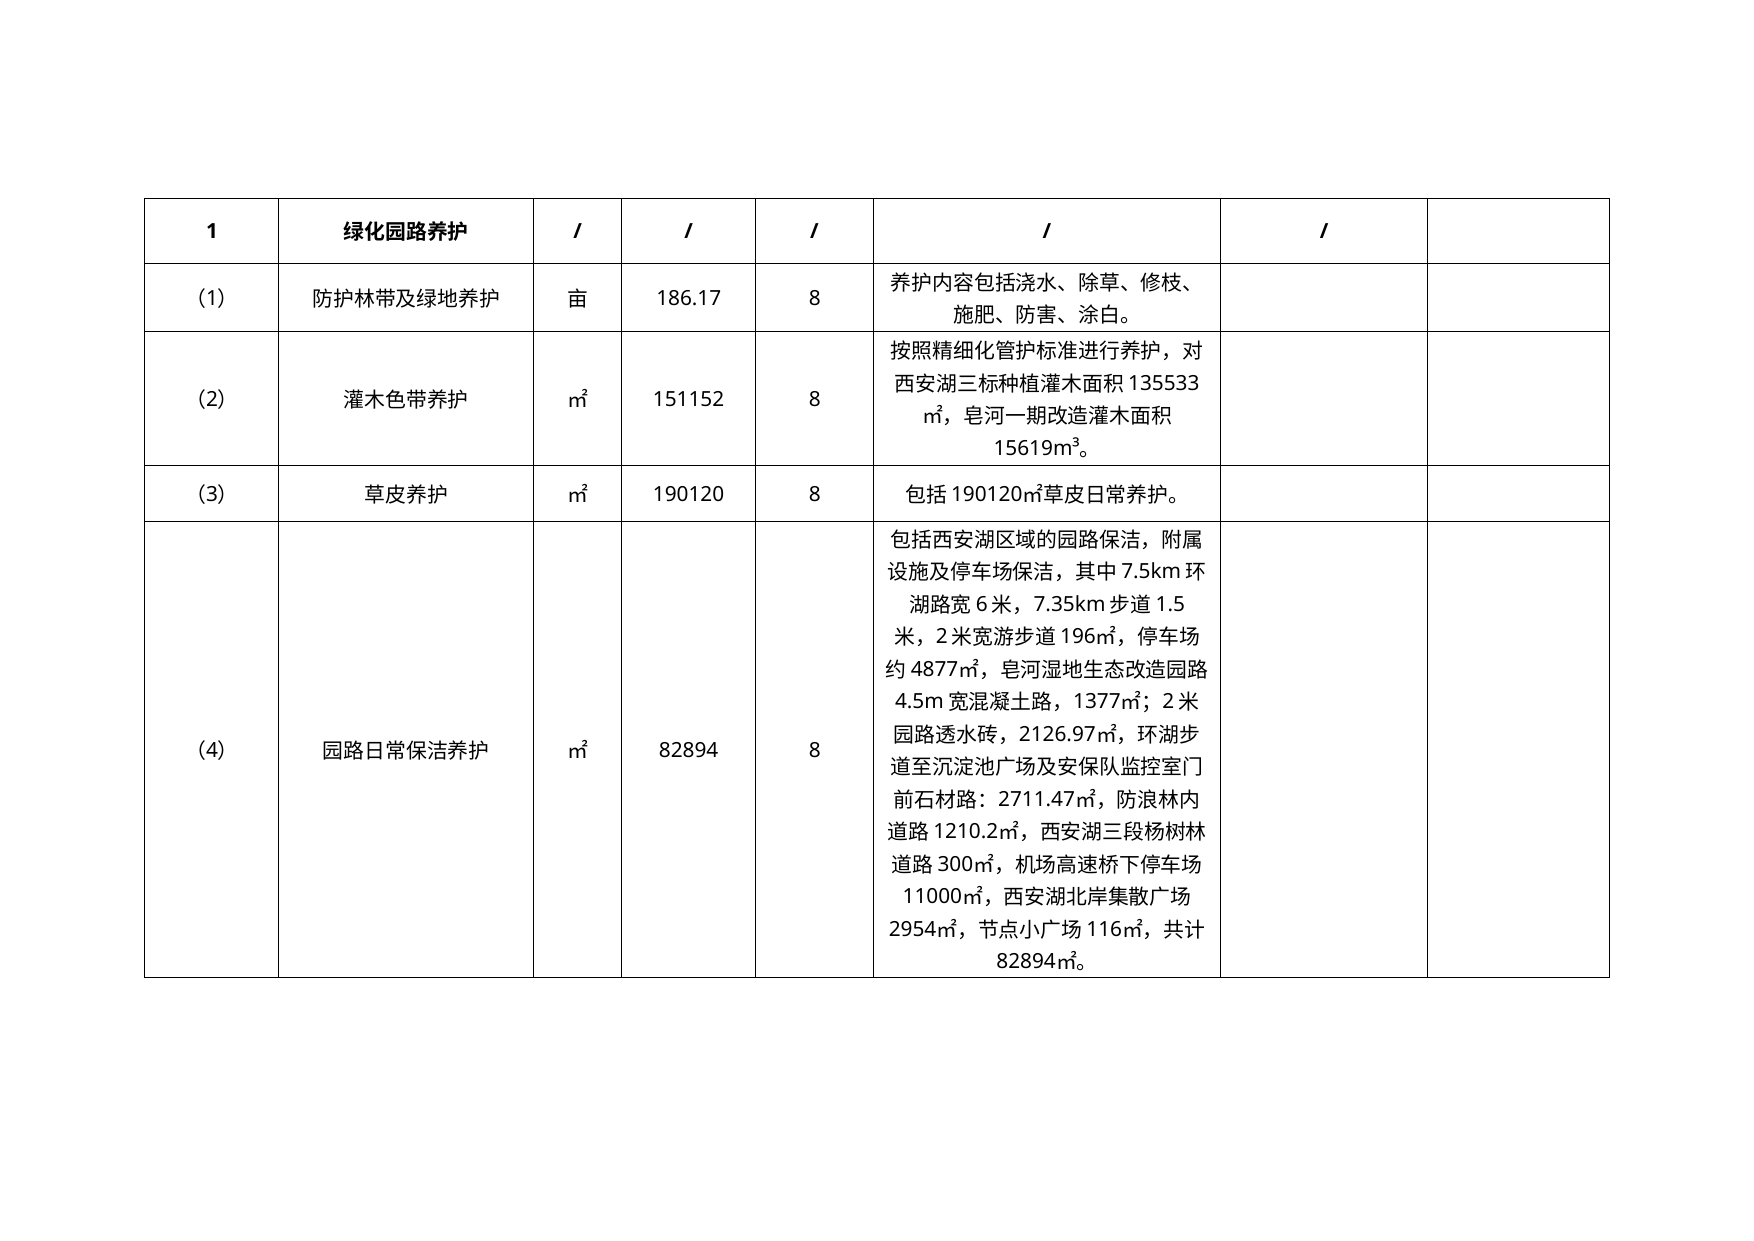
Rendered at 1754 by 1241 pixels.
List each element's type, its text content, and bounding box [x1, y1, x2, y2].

table_cell 82894 [622, 522, 755, 977]
table_cell （4） [145, 522, 278, 977]
table_cell ㎡ [534, 332, 621, 465]
table_cell [1428, 332, 1609, 465]
table_cell 1 [145, 199, 278, 263]
table_cell ㎡ [534, 466, 621, 521]
table_cell [1221, 332, 1427, 465]
table_cell / [1221, 199, 1427, 263]
table_cell （3） [145, 466, 278, 521]
table_cell [1428, 466, 1609, 521]
table_cell [1428, 264, 1609, 331]
table_cell （1） [145, 264, 278, 331]
table_cell 包括190120㎡草皮日常养护。 [874, 466, 1220, 521]
table_cell 灌木色带养护 [279, 332, 533, 465]
table_cell 按照精细化管护标准进行养护，对西安湖三标种植灌木面积135533㎡，皂河一期改造灌木面积15619m³。 [874, 332, 1220, 465]
table_cell [1221, 466, 1427, 521]
table_cell 186.17 [622, 264, 755, 331]
table_cell 8 [756, 264, 873, 331]
table_cell 8 [756, 332, 873, 465]
table_cell [1221, 522, 1427, 977]
table_cell 151152 [622, 332, 755, 465]
table_cell 8 [756, 466, 873, 521]
table_cell 养护内容包括浇水、除草、修枝、施肥、防害、涂白。 [874, 264, 1220, 331]
table_cell [1428, 199, 1609, 263]
table_cell （2） [145, 332, 278, 465]
table_cell 亩 [534, 264, 621, 331]
table_cell [1428, 522, 1609, 977]
table_cell / [756, 199, 873, 263]
table_cell 草皮养护 [279, 466, 533, 521]
table_cell 绿化园路养护 [279, 199, 533, 263]
table_cell 包括西安湖区域的园路保洁，附属设施及停车场保洁，其中7.5km环湖路宽6米，7.35km步道1.5米，2米宽游步道196㎡，停车场约4877㎡，皂河湿地生态改造园路4.5m宽混凝土路，1377㎡；2米园路透水砖，2126.97㎡，环湖步道至沉淀池广场及安保队监控室门前石材路：2711.47㎡，防浪林内道路1210.2㎡，西安湖三段杨树林道路300㎡，机场高速桥下停车场11000㎡，西安湖北岸集散广场2954㎡，节点小广场116㎡，共计82894㎡。 [874, 522, 1220, 977]
table_cell / [874, 199, 1220, 263]
table_cell 190120 [622, 466, 755, 521]
table_cell ㎡ [534, 522, 621, 977]
table_cell / [534, 199, 621, 263]
table_cell 园路日常保洁养护 [279, 522, 533, 977]
table_cell 防护林带及绿地养护 [279, 264, 533, 331]
table_cell 8 [756, 522, 873, 977]
table_cell [1221, 264, 1427, 331]
table_cell / [622, 199, 755, 263]
